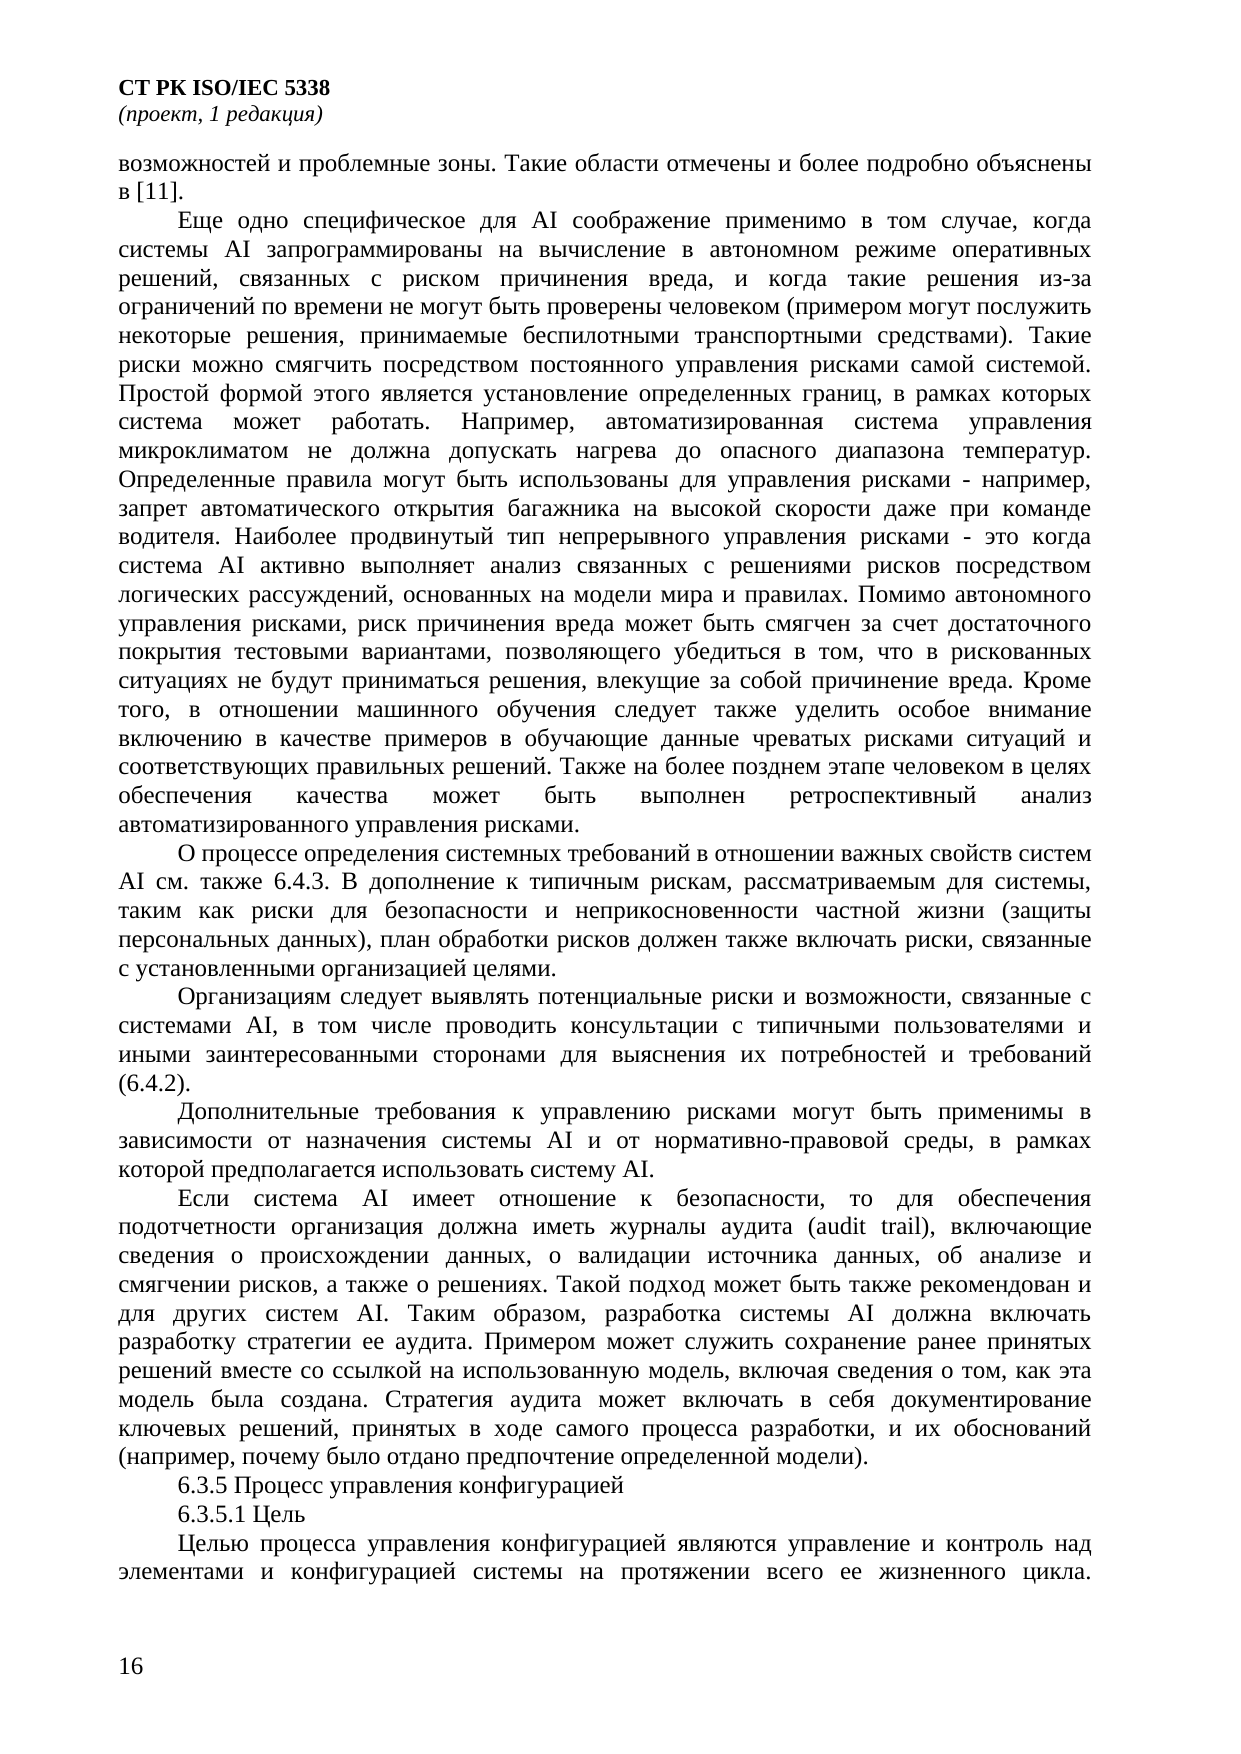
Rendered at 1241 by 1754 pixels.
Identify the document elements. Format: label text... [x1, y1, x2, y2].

text 6.3.5.1 Цель [118, 1499, 1092, 1528]
text Дополнительные требования к управлению рисками могут быть применимы в зависимости от назначения системы AI и от нормативно-правовой среды, в рамках которой предполагается использовать систему AI. [118, 1096, 1092, 1183]
text Если система AI имеет отношение к безопасности, то для обеспечения подотчетности организация должна иметь журналы аудита (audit trail), включающие сведения о происхождении данных, о валидации источника данных, об анализе и смягчении рисков, а также о решениях. Такой подход может быть также рекомендован и для других систем AI. Таким образом, разработка системы AI должна включать разработку стратегии ее аудита. Примером может служить сохранение ранее принятых решений вместе со ссылкой на использованную модель, включая сведения о том, как эта модель была создана. Стратегия аудита может включать в себя документирование ключевых решений, принятых в ходе самого процесса разработки, и их обоснований (например, почему было отдано предпочтение определенной модели). [118, 1183, 1092, 1470]
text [118, 1528, 1092, 1585]
text 6.3.5 Процесс управления конфигурацией [118, 1470, 1092, 1499]
text Организациям следует выявлять потенциальные риски и возможности, связанные с системами AI, в том числе проводить консультации с типичными пользователями и иными заинтересованными сторонами для выяснения их потребностей и требований (6.4.2). [118, 981, 1092, 1096]
text Еще одно специфическое для AI соображение применимо в том случае, когда системы AI запрограммированы на вычисление в автономном режиме оперативных решений, связанных с риском причинения вреда, и когда такие решения из-за ограничений по времени не могут быть проверены человеком (примером могут послужить некоторые решения, принимаемые беспилотными транспортными средствами). Такие риски можно смягчить посредством постоянного управления рисками самой системой. Простой формой этого является установление определенных границ, в рамках которых система может работать. Например, автоматизированная система управления микроклиматом не должна допускать нагрева до опасного диапазона температур. Определенные правила могут быть использованы для управления рисками - например, запрет автоматического открытия багажника на высокой скорости даже при команде водителя. Наиболее продвинутый тип непрерывного управления рисками - это когда система AI активно выполняет анализ связанных с решениями рисков посредством логических рассуждений, основанных на модели мира и правилах. Помимо автономного управления рисками, риск причинения вреда может быть смягчен за счет достаточного покрытия тестовыми вариантами, позволяющего убедиться в том, что в рискованных ситуациях не будут приниматься решения, влекущие за собой причинение вреда. Кроме того, в отношении машинного обучения следует также уделить особое внимание включению в качестве примеров в обучающие данные чреватых рисками ситуаций и соответствующих правильных решений. Также на более позднем этапе человеком в целях обеспечения качества может быть выполнен ретроспективный анализ автоматизированного управления рисками. [118, 205, 1092, 838]
text О процессе определения системных требований в отношении важных свойств систем AI см. также 6.4.3. В дополнение к типичным рискам, рассматриваемым для системы, таким как риски для безопасности и неприкосновенности частной жизни (защиты персональных данных), план обработки рисков должен также включать риски, связанные с установленными организацией целями. [118, 838, 1092, 981]
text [118, 148, 1092, 205]
